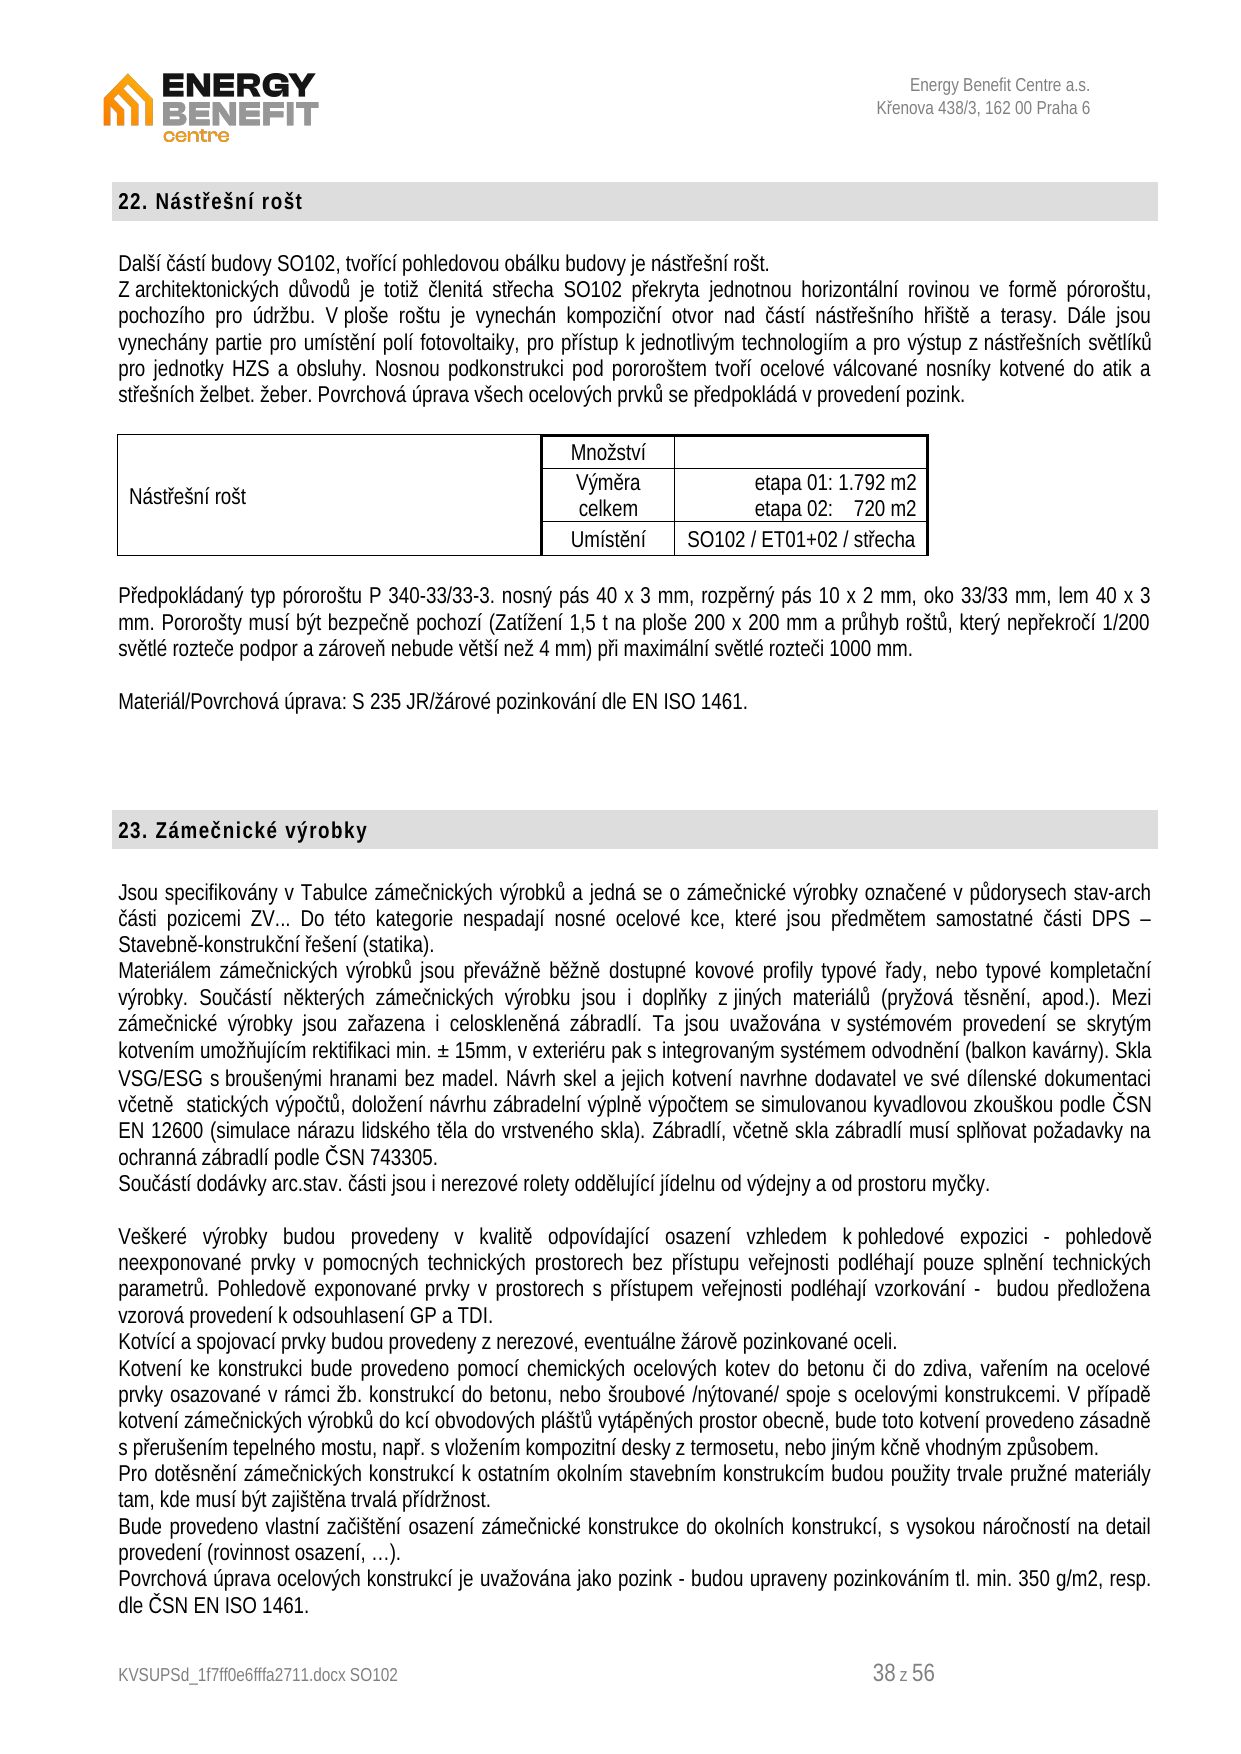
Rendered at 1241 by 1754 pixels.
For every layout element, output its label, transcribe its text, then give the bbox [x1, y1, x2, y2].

text Pro dotěsnění zámečnických konstrukcí k ostatním okolním stavebním konstrukcím budou použity trvale pružné materiály tam, kde musí být zajištěna trvalá přídržnost. [118, 1460, 1152, 1513]
text Bude provedeno vlastní začištění osazení zámečnické konstrukce do okolních konstrukcí, s vysokou náročností na detail provedení (rovinnost osazení, …). [118, 1513, 1152, 1565]
text Kotvící a spojovací prvky budou provedeny z nerezové, eventuálne žárově pozinkované oceli. [118, 1328, 1152, 1354]
subtitle Nástřešní rošt [118, 188, 1152, 214]
text Kotvení ke konstrukci bude provedeno pomocí chemických ocelových kotev do betonu či do zdiva, vařením na ocelové prvky osazované v rámci žb. konstrukcí do betonu, nebo šroubové /nýtované/ spoje s ocelovými konstrukcemi. V případě kotvení zámečnických výrobků do kcí obvodových plášťů vytápěných prostor obecně, bude toto kotvení provedeno zásadně s přerušením tepelného mostu, např. s vložením kompozitní desky z termosetu, nebo jiným kčně vhodným způsobem. [118, 1354, 1152, 1460]
text Materiál/Povrchová úprava: S 235 JR/žárové pozinkování dle EN ISO 1461. [118, 688, 1152, 714]
table_header [675, 437, 926, 467]
table_header Množství [543, 437, 674, 467]
text Veškeré výrobky budou provedeny v kvalitě odpovídající osazení vzhledem k pohledové expozici - pohledově neexponované prvky v pomocných technických prostorech bez přístupu veřejnosti podléhají pouze splnění technických parametrů. Pohledově exponované prvky v prostorech s přístupem veřejnosti podléhají vzorkování - budou předložena vzorová provedení k odsouhlasení GP a TDI. [118, 1223, 1152, 1328]
table_header Nástřešní rošt [118, 435, 540, 555]
table_cell SO102 / ET01+02 / střecha [675, 522, 926, 555]
text Další částí budovy SO102, tvořící pohledovou obálku budovy je nástřešní rošt. [118, 250, 1152, 276]
subtitle Zámečnické výrobky [118, 817, 1152, 843]
table_cell Umístění [543, 522, 674, 555]
picture [103, 73, 319, 142]
table_cell etapa 01: 1.792 m2 etapa 02: 720 m2 [675, 469, 926, 521]
text Povrchová úprava ocelových konstrukcí je uvažována jako pozink - budou upraveny pozinkováním tl. min. 350 g/m2, resp. dle ČSN EN ISO 1461. [118, 1565, 1152, 1618]
table_cell Výměra celkem [543, 469, 674, 521]
text Jsou specifikovány v Tabulce zámečnických výrobků a jedná se o zámečnické výrobky označené v půdorysech stav-arch části pozicemi ZV... Do této kategorie nespadají nosné ocelové kce, které jsou předmětem samostatné části DPS – Stavebně-konstrukční řešení (statika). [118, 878, 1152, 957]
text Materiálem zámečnických výrobků jsou převážně běžně dostupné kovové profily typové řady, nebo typové kompletační výrobky. Součástí některých zámečnických výrobku jsou i doplňky z jiných materiálů (pryžová těsnění, apod.). Mezi zámečnické výrobky jsou zařazena i celoskleněná zábradlí. Ta jsou uvažována v systémovém provedení se skrytým kotvením umožňujícím rektifikaci min. ± 15mm, v exteriéru pak s integrovaným systémem odvodnění (balkon kavárny). Skla VSG/ESG s broušenými hranami bez madel. Návrh skel a jejich kotvení navrhne dodavatel ve své dílenské dokumentaci včetně statických výpočtů, doložení návrhu zábradelní výplně výpočtem se simulovanou kyvadlovou zkouškou podle ČSN EN 12600 (simulace nárazu lidského těla do vrstveného skla). Zábradlí, včetně skla zábradlí musí splňovat požadavky na ochranná zábradlí podle ČSN 743305. [118, 957, 1152, 1170]
text Součástí dodávky arc.stav. části jsou i nerezové rolety oddělující jídelnu od výdejny a od prostoru myčky. [118, 1170, 1152, 1196]
text Předpokládaný typ póroroštu P 340-33/33-3. nosný pás 40 x 3 mm, rozpěrný pás 10 x 2 mm, oko 33/33 mm, lem 40 x 3 mm. Pororošty musí být bezpečně pochozí (Zatížení 1,5 t na ploše 200 x 200 mm a průhyb roštů, který nepřekročí 1/200 světlé rozteče podpor a zároveň nebude větší než 4 mm) při maximální světlé rozteči 1000 mm. [118, 582, 1152, 662]
text Z architektonických důvodů je totiž členitá střecha SO102 překryta jednotnou horizontální rovinou ve formě póroroštu, pochozího pro údržbu. V ploše roštu je vynechán kompoziční otvor nad částí nástřešního hřiště a terasy. Dále jsou vynechány partie pro umístění polí fotovoltaiky, pro přístup k jednotlivým technologiím a pro výstup z nástřešních světlíků pro jednotky HZS a obsluhy. Nosnou podkonstrukci pod pororoštem tvoří ocelové válcované nosníky kotvené do atik a střešních želbet. žeber. Povrchová úprava všech ocelových prvků se předpokládá v provedení pozink. [118, 276, 1152, 408]
